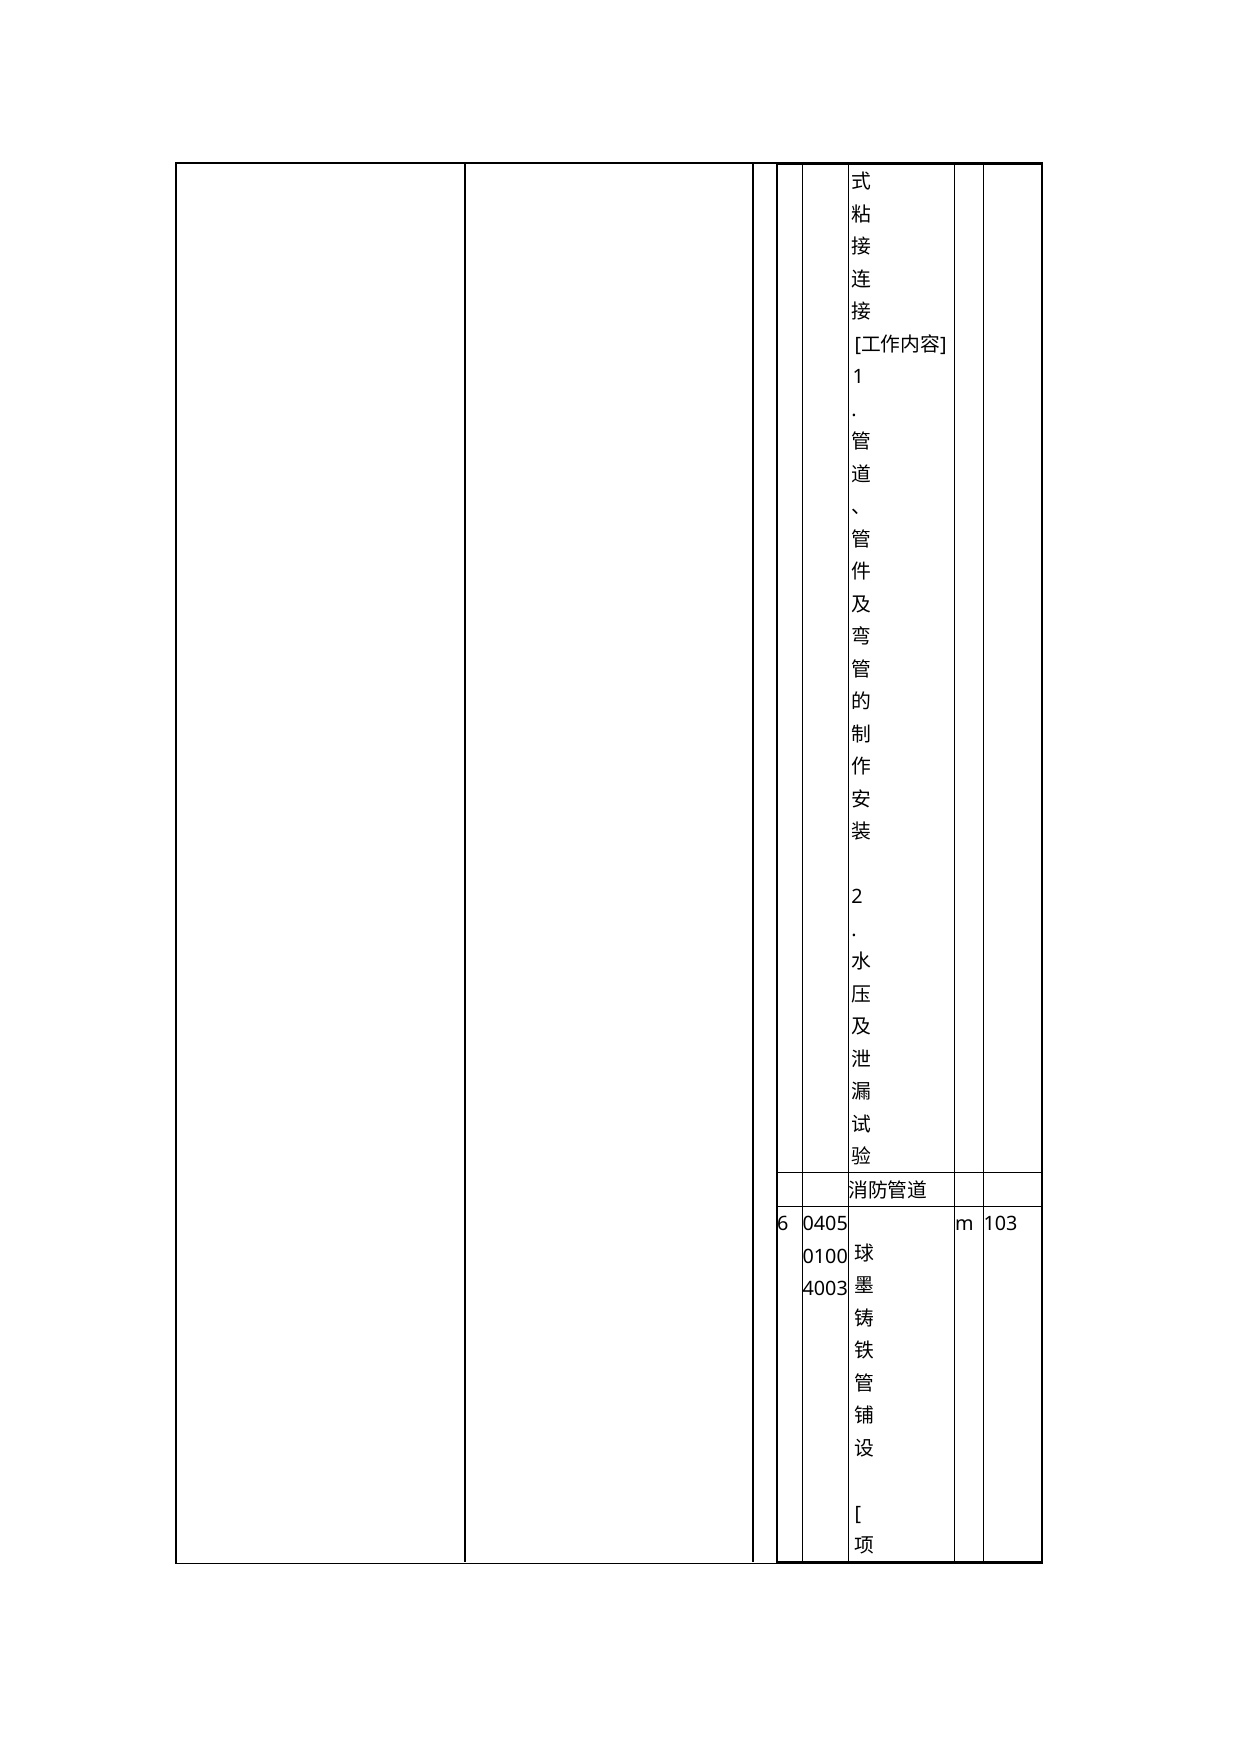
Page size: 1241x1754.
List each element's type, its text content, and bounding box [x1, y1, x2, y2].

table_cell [849, 1207, 954, 1561]
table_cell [849, 165, 954, 1172]
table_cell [955, 165, 983, 1172]
table_cell 1 [466, 164, 752, 1562]
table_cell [984, 1207, 1041, 1561]
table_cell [803, 165, 848, 1172]
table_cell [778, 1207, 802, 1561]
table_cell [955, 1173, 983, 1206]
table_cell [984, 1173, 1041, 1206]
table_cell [984, 165, 1041, 1172]
table_cell [177, 164, 464, 1562]
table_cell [803, 1207, 848, 1561]
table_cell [754, 164, 776, 1562]
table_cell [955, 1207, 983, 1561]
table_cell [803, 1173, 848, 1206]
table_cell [778, 165, 802, 1172]
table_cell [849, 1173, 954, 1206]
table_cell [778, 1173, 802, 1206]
